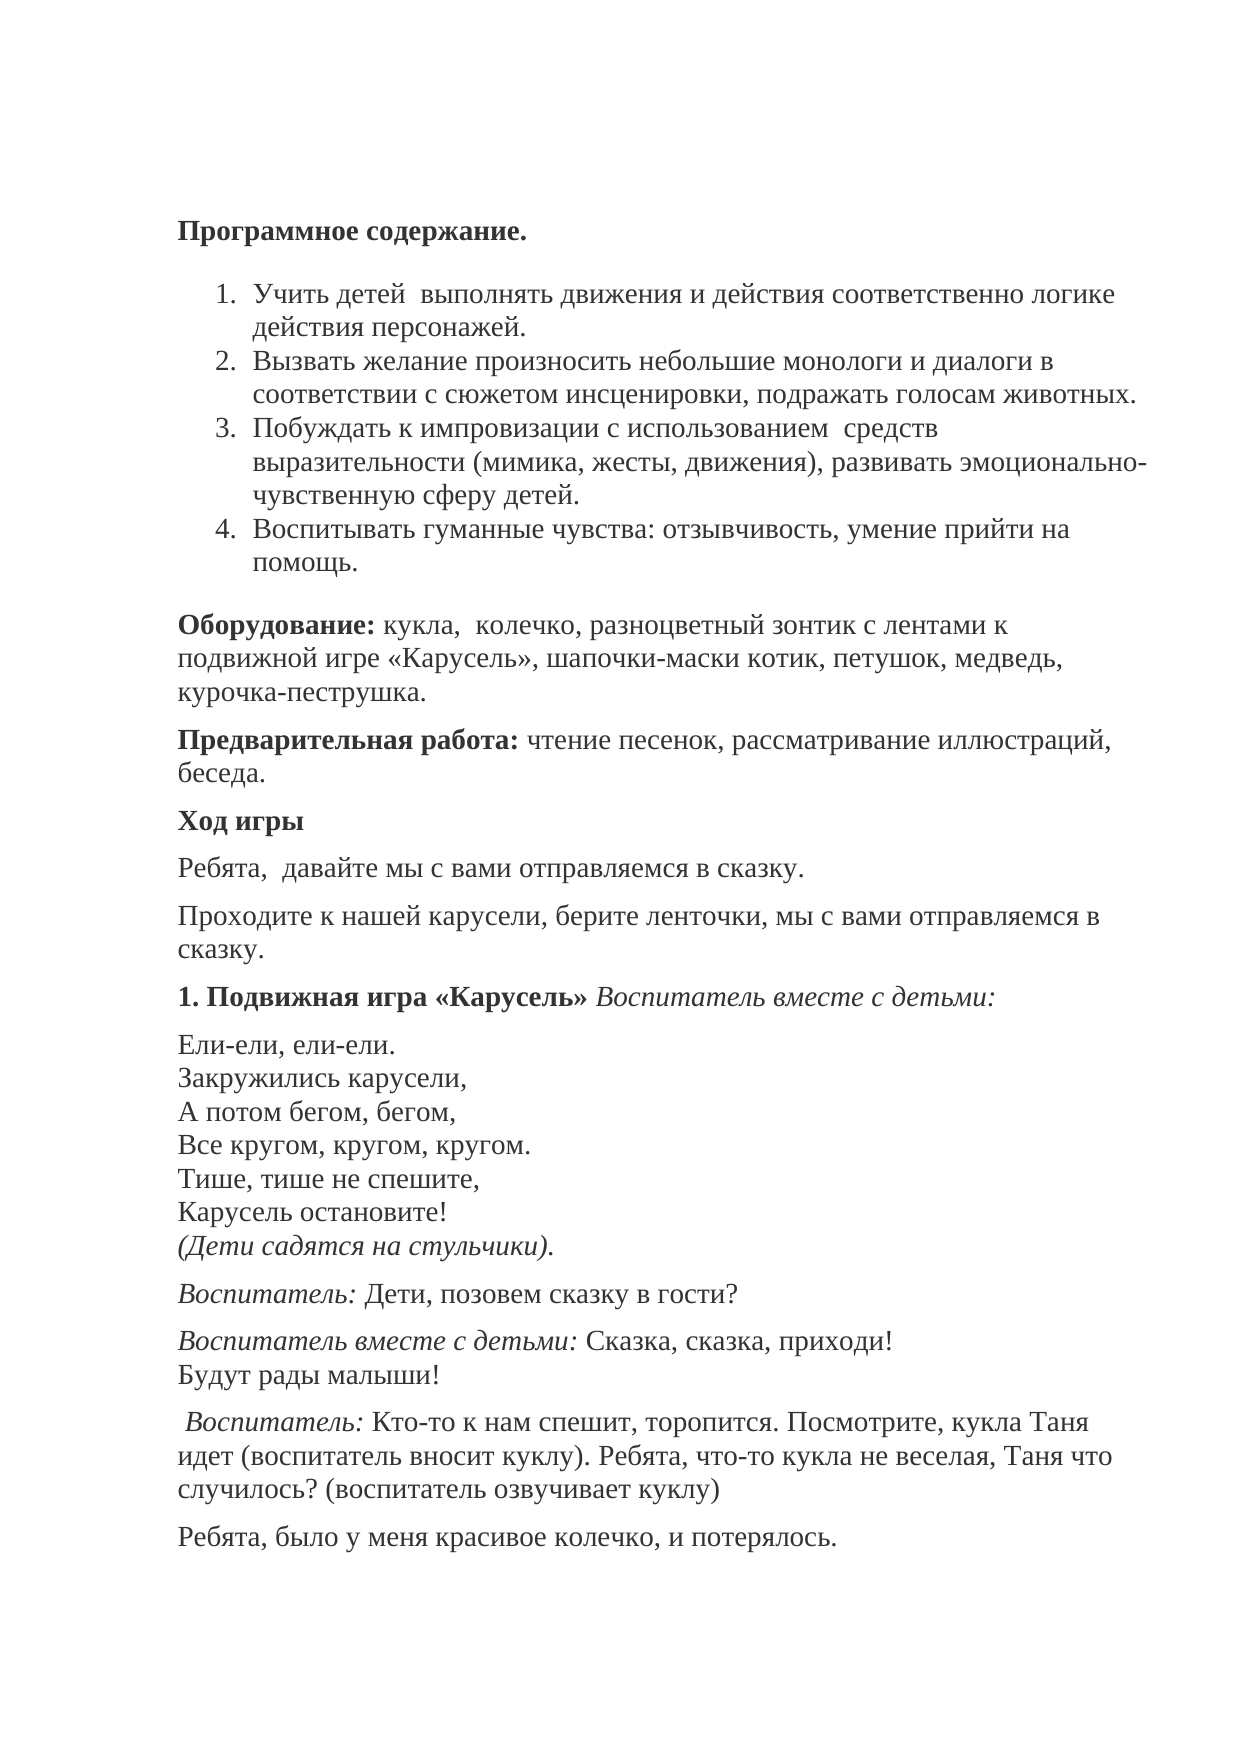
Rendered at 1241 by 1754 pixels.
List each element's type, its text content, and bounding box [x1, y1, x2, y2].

text Ребята, было у меня красивое колечко, и потерялось. [177, 1519, 1152, 1553]
text (Дети садятся на стульчики). [177, 1228, 1152, 1262]
text Воспитатель вместе с детьми: Сказка, сказка, приходи! Будут рады малыши! [177, 1323, 1152, 1390]
text Воспитатель: Дети, позовем сказку в гости? [177, 1276, 1152, 1309]
text Воспитатель: Кто-то к нам спешит, торопится. Посмотрите, кукла Таня идет (воспитатель вносит куклу). Ребята, что-то кукла не веселая, Таня что случилось? (воспитатель озвучивает куклу) [177, 1404, 1152, 1505]
text Программное содержание. [177, 213, 1152, 247]
list Учить детей выполнять движения и действия соответственно логике действия персонажей. [215, 276, 1152, 343]
text 1. Подвижная игра «Карусель» Воспитатель вместе с детьми: [177, 979, 1152, 1013]
text Проходите к нашей карусели, берите ленточки, мы с вами отправляемся в сказку. [177, 898, 1152, 965]
list Воспитывать гуманные чувства: отзывчивость, умение прийти на помощь. [215, 511, 1152, 578]
text Ели-ели, ели-ели. Закружились карусели, А потом бегом, бегом, Все кругом, кругом, кругом. Тише, тише не спешите, Карусель остановите! [177, 1027, 1152, 1228]
list Побуждать к импровизации с использованием средств выразительности (мимика, жесты, движения), развивать эмоционально-чувственную сферу детей. [215, 410, 1152, 511]
text Ход игры [177, 803, 1152, 836]
text Предварительная работа: чтение песенок, рассматривание иллюстраций, беседа. [177, 722, 1152, 789]
text Ребята, давайте мы с вами отправляемся в сказку. [177, 851, 1152, 884]
list Вызвать желание произносить небольшие монологи и диалоги в соответствии с сюжетом инсценировки, подражать голосам животных. [215, 343, 1152, 410]
text Оборудование: кукла, колечко, разноцветный зонтик с лентами к подвижной игре «Карусель», шапочки-маски котик, петушок, медведь, курочка-пеструшка. [177, 607, 1152, 708]
